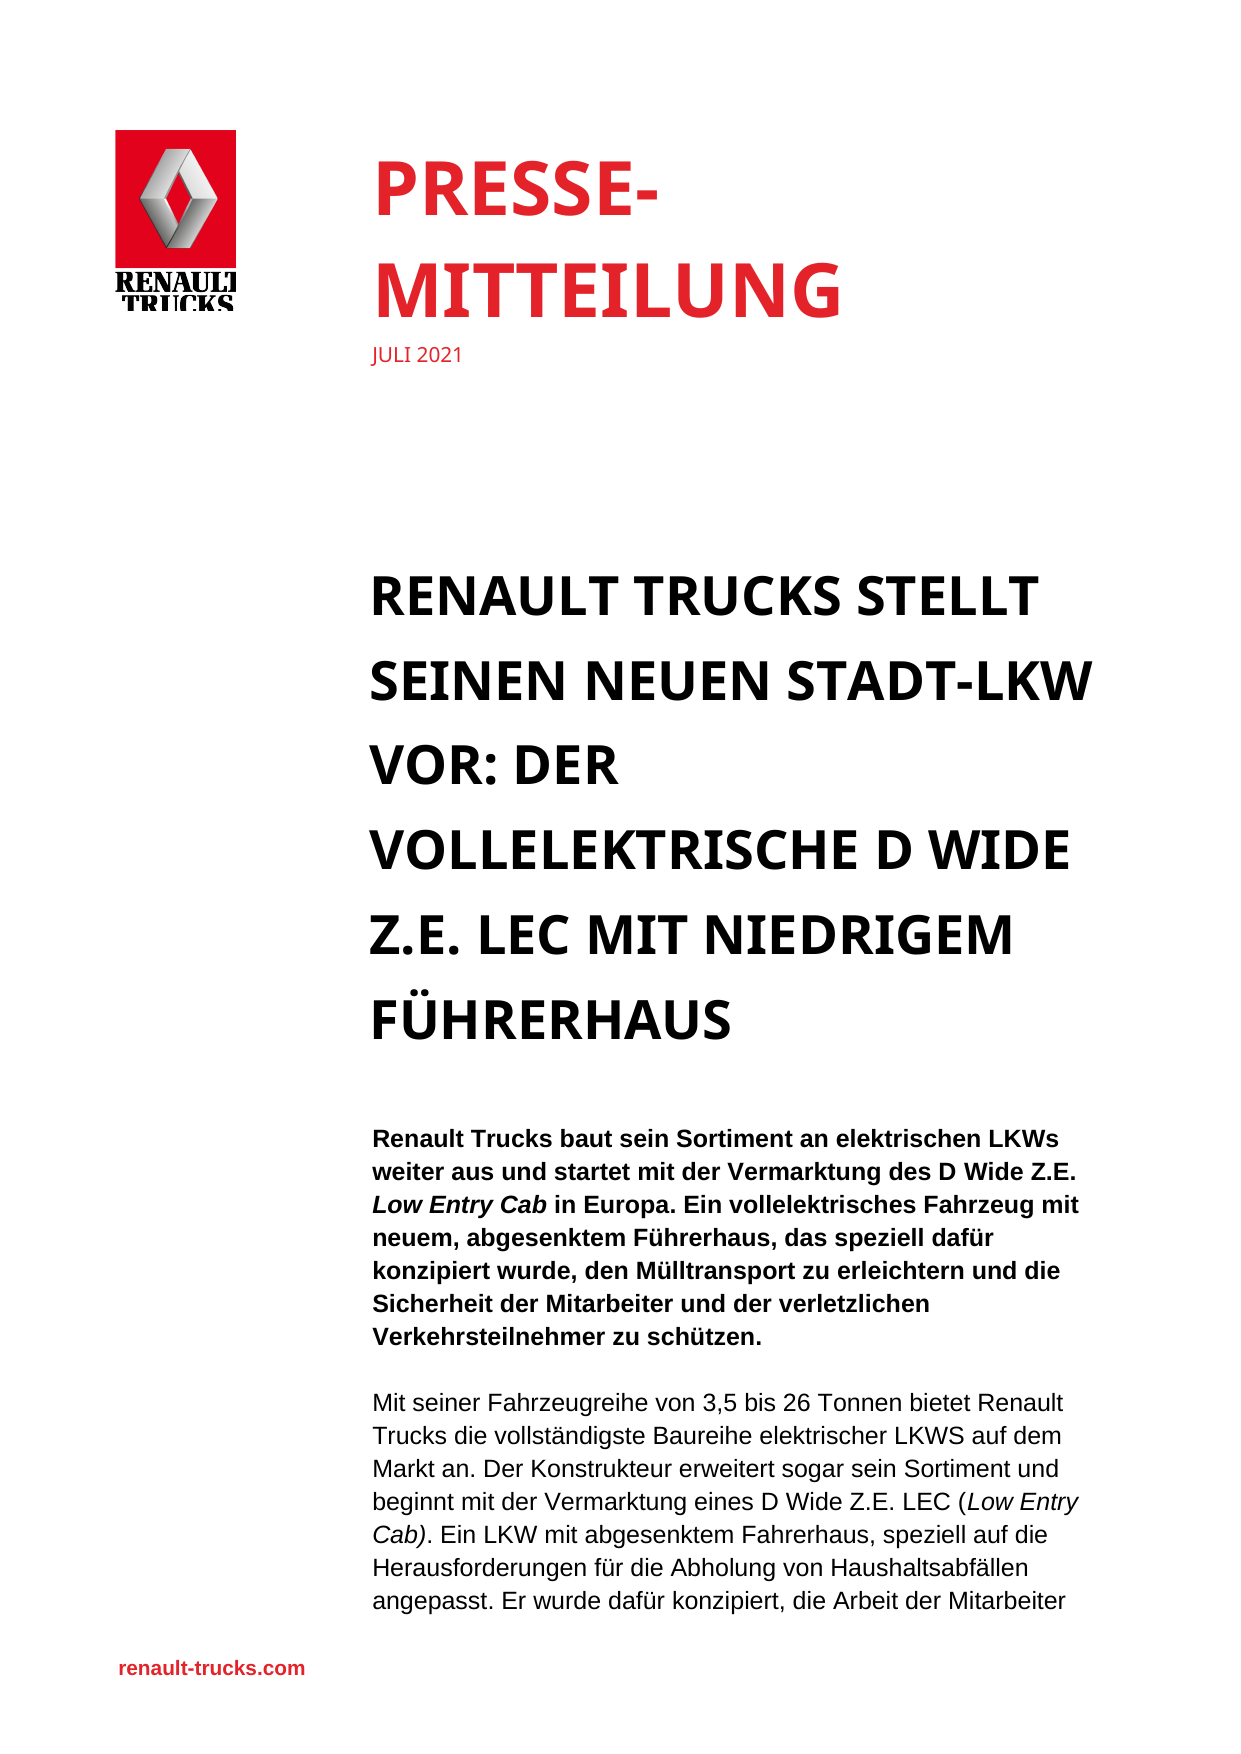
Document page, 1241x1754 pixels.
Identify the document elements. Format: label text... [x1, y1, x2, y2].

text MITTEILUNG [372, 238, 1093, 340]
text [372, 1388, 1093, 1615]
text RENAULT TRUCKS STELLT SEINEN NEUEN STADT-LKW VOR: DER VOLLELEKTRISCHE d wide z.E. LEC MIT niedrigem führerhaus [369, 557, 1093, 1055]
picture [115, 130, 236, 311]
text JULI 2021 [372, 340, 1093, 368]
text PRESSE- [372, 136, 1093, 238]
text Renault Trucks baut sein Sortiment an elektrischen LKWs weiter aus und startet mit der Vermarktung des D Wide Z.E. Low Entry Cab in Europa. Ein vollelektrisches Fahrzeug mit neuem, abgesenktem Führerhaus, das speziell dafür konzipiert wurde, den Mülltransport zu erleichtern und die Sicherheit der Mitarbeiter und der verletzlichen Verkehrsteilnehmer zu schützen. [372, 1124, 1093, 1351]
